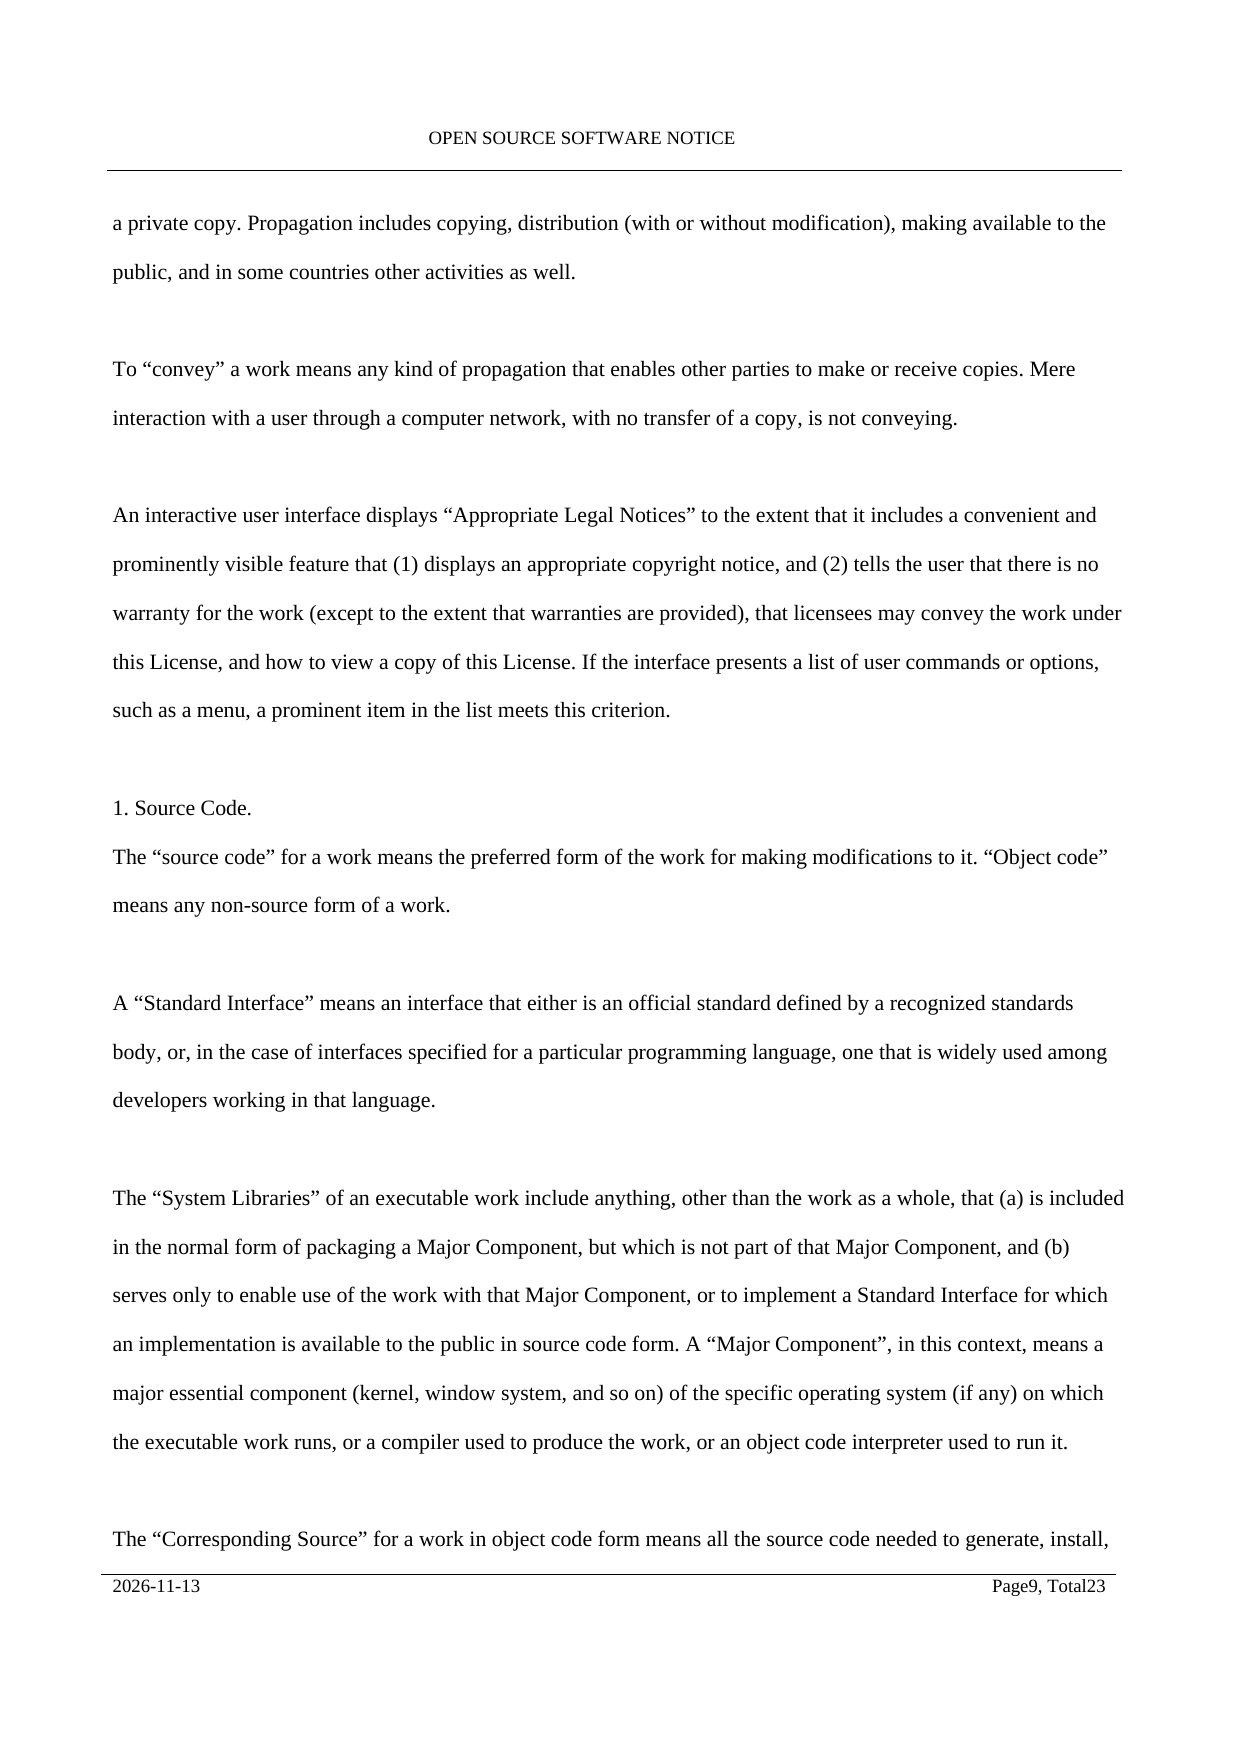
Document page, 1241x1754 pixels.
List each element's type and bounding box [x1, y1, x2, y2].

text [112, 206, 1128, 1555]
